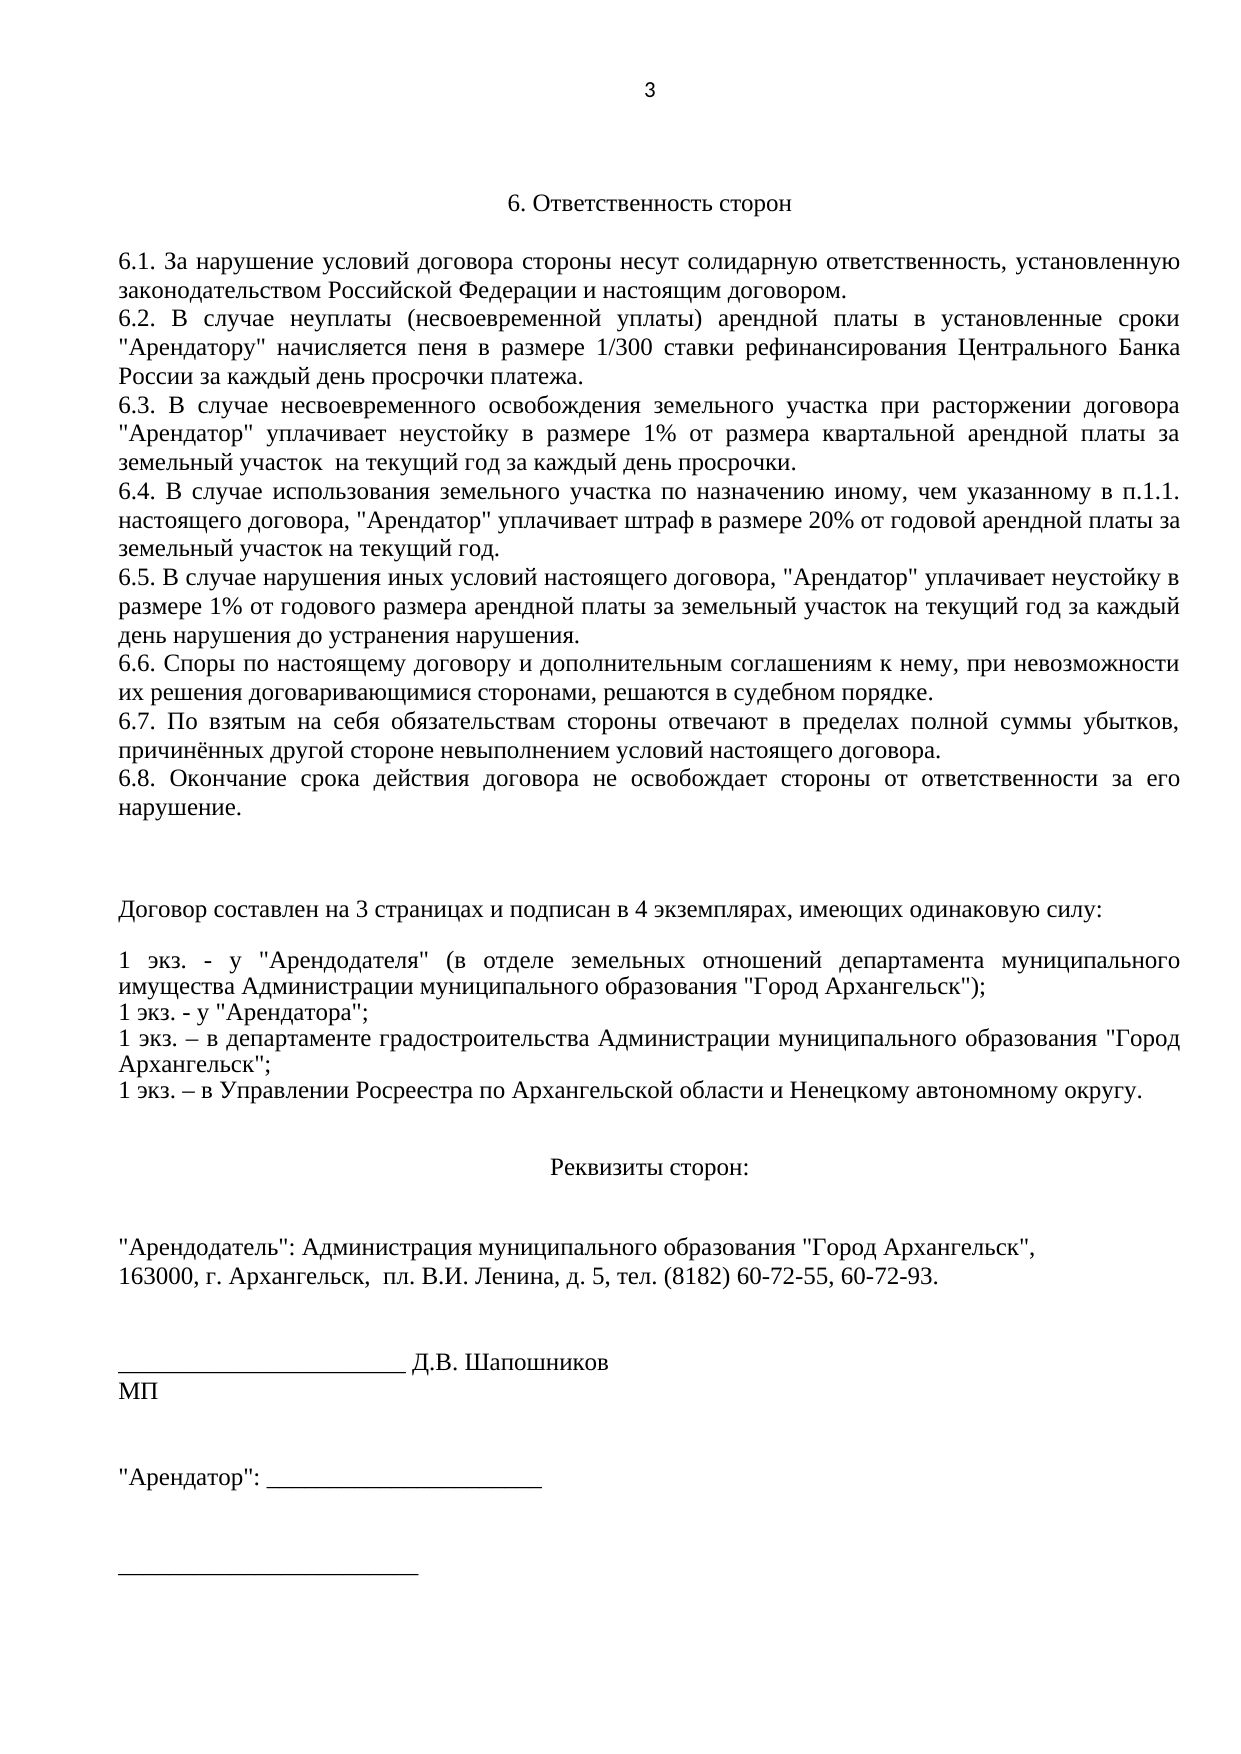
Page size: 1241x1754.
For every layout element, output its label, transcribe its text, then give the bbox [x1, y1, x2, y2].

text . Архангельск, пл. В.И. Ленина, д. 5, тел. (8182) 60-72-55, 60-72-93. [118, 1261, 1181, 1290]
text 1 экз. - у "Арендатора"; [118, 1000, 1181, 1026]
text 6.3. В случае несвоевременного освобождения земельного участка при расторжении договора "Арендатор" уплачивает неустойку в размере 1% от размера квартальной арендной платы за земельный участок на текущий год за каждый день просрочки. [118, 390, 1181, 476]
text 6.1. За нарушение условий договора стороны несут солидарную ответственность, установленную законодательством Российской Федерации и настоящим договором. [118, 246, 1181, 303]
text 1 экз. – в Управлении Росреестра по Архангельской области и Ненецкому автономному округу. [118, 1077, 1181, 1103]
text 6.6. Споры по настоящему договору и дополнительным соглашениям к нему, при невозможности их решения договаривающимися сторонами, решаются в судебном порядке. [118, 648, 1181, 706]
text 6.7. По взятым на себя обязательствам стороны отвечают в пределах полной суммы убытков, причинённых другой стороне невыполнением условий настоящего договора. [118, 706, 1181, 763]
text 1 экз. - у "Арендодателя" (в отделе земельных отношений департамента муниципального имущества Администрации муниципального образования "Город Архангельск"); [118, 948, 1181, 1000]
text 1 экз. – в департаменте градостроительства Администрации муниципального образования "Город Архангельск"; [118, 1026, 1181, 1077]
text "Арендодатель": Администрация муниципального образования "Город Архангельск", [118, 1232, 1181, 1261]
text Договор составлен на 3 страницах и подписан в 4 экземплярах, имеющих одинаковую силу: [118, 896, 1181, 922]
text МП [118, 1376, 1181, 1405]
text 6.4. В случае использования земельного участка по назначению иному, чем указанному в п.1.1. настоящего договора, "Арендатор" уплачивает штраф в размере 20% от годовой арендной платы за земельный участок на текущий год. [118, 476, 1181, 562]
text 6.2. В случае неуплаты (несвоевременной уплаты) арендной платы в установленные сроки "Арендатору" начисляется пеня в размере 1/300 ставки рефинансирования Центрального Банка России за каждый день просрочки платежа. [118, 303, 1181, 390]
text 6.8. Окончание срока действия договора не освобождает стороны от ответственности за его нарушение. [118, 763, 1181, 821]
text 6.5. В случае нарушения иных условий настоящего договора, "Арендатор" уплачивает неустойку в размере 1% от годового размера арендной платы за земельный участок на текущий год за каждый день нарушения до устранения нарушения. [118, 562, 1181, 648]
text Реквизиты сторон: [118, 1155, 1181, 1181]
text "Арендатор": ______________________ [118, 1462, 1181, 1491]
text 6. Ответственность сторон [118, 188, 1181, 217]
text ________________________ [118, 1549, 1181, 1577]
text _______________________ Д.В. Шапошников [118, 1347, 1181, 1376]
